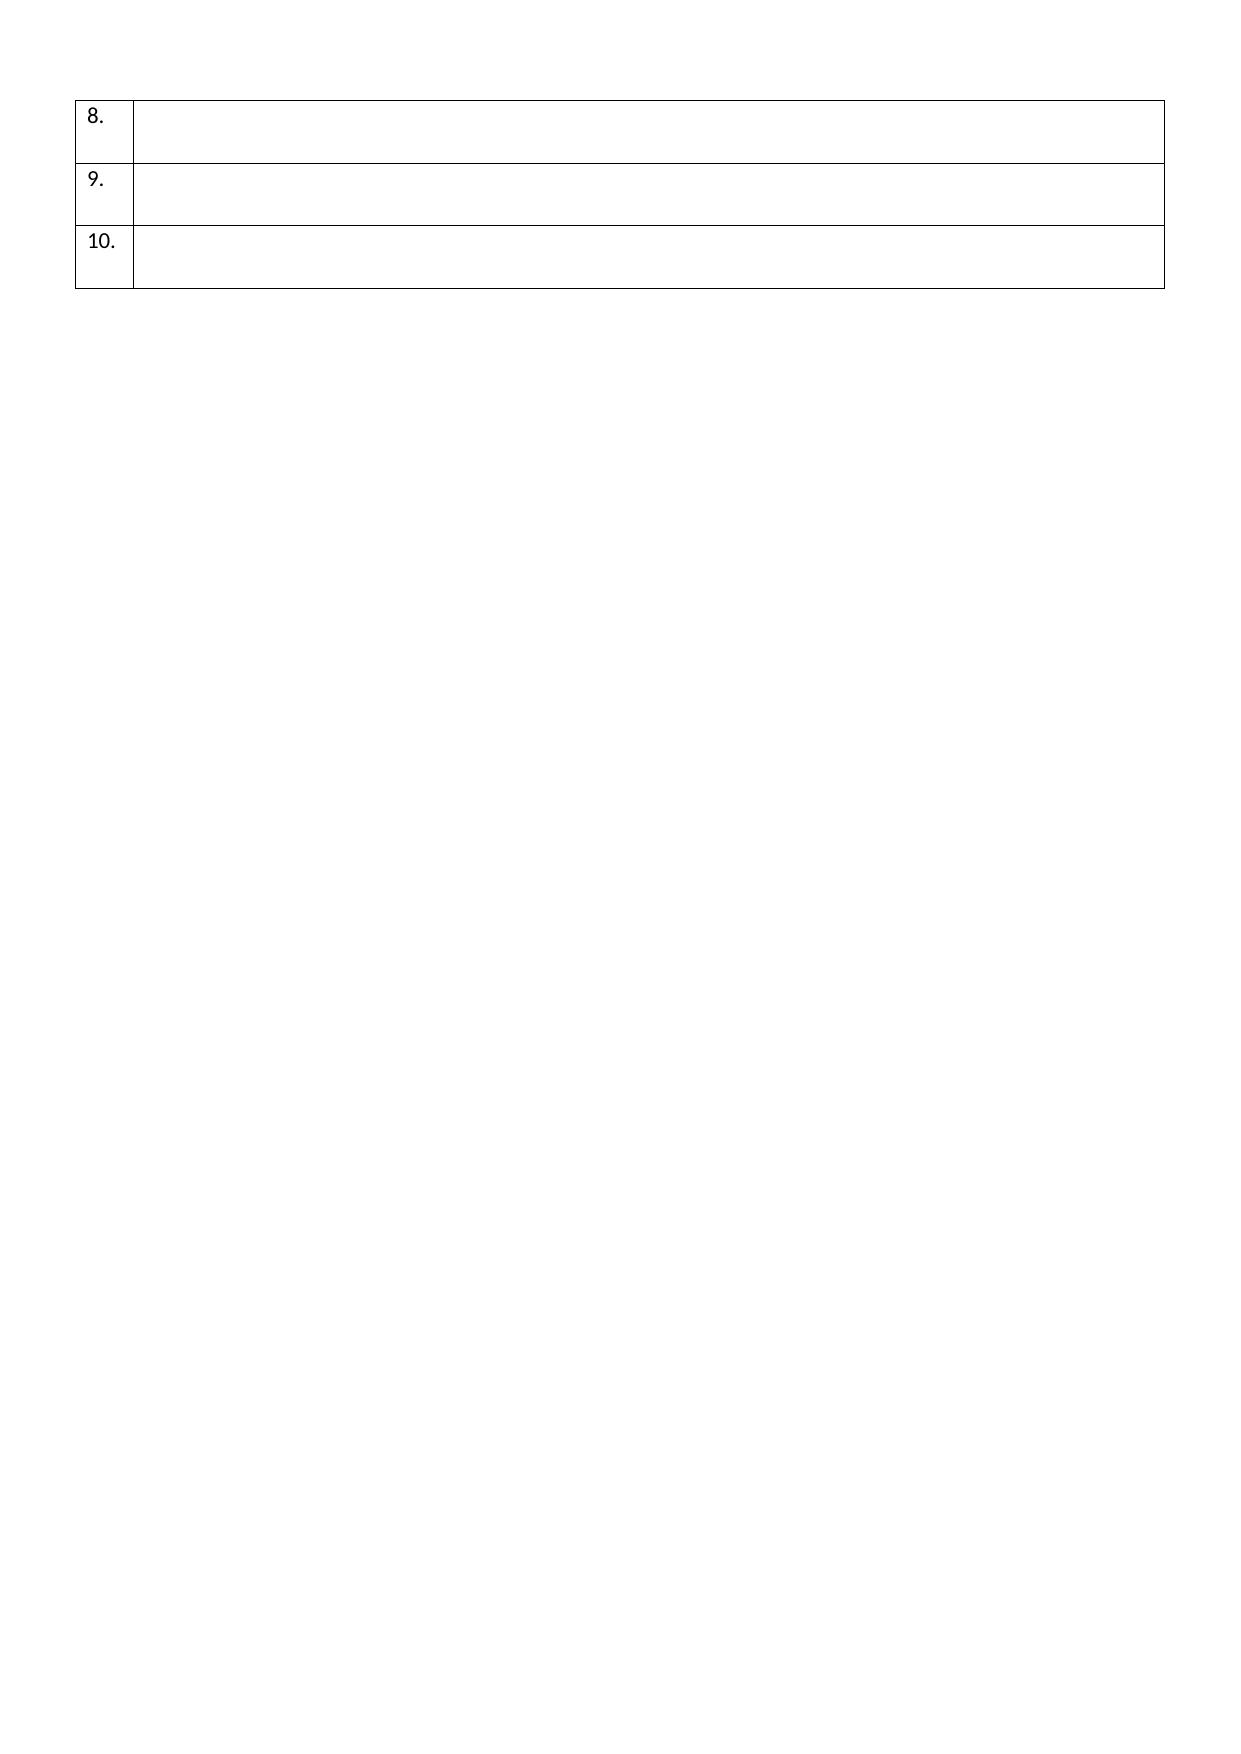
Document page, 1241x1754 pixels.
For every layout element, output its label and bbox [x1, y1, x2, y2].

table_cell [76, 164, 133, 225]
table_cell [134, 226, 1164, 288]
table_cell [134, 101, 1164, 163]
table_cell [76, 226, 133, 288]
table_cell [134, 164, 1164, 225]
table_cell [76, 101, 133, 163]
